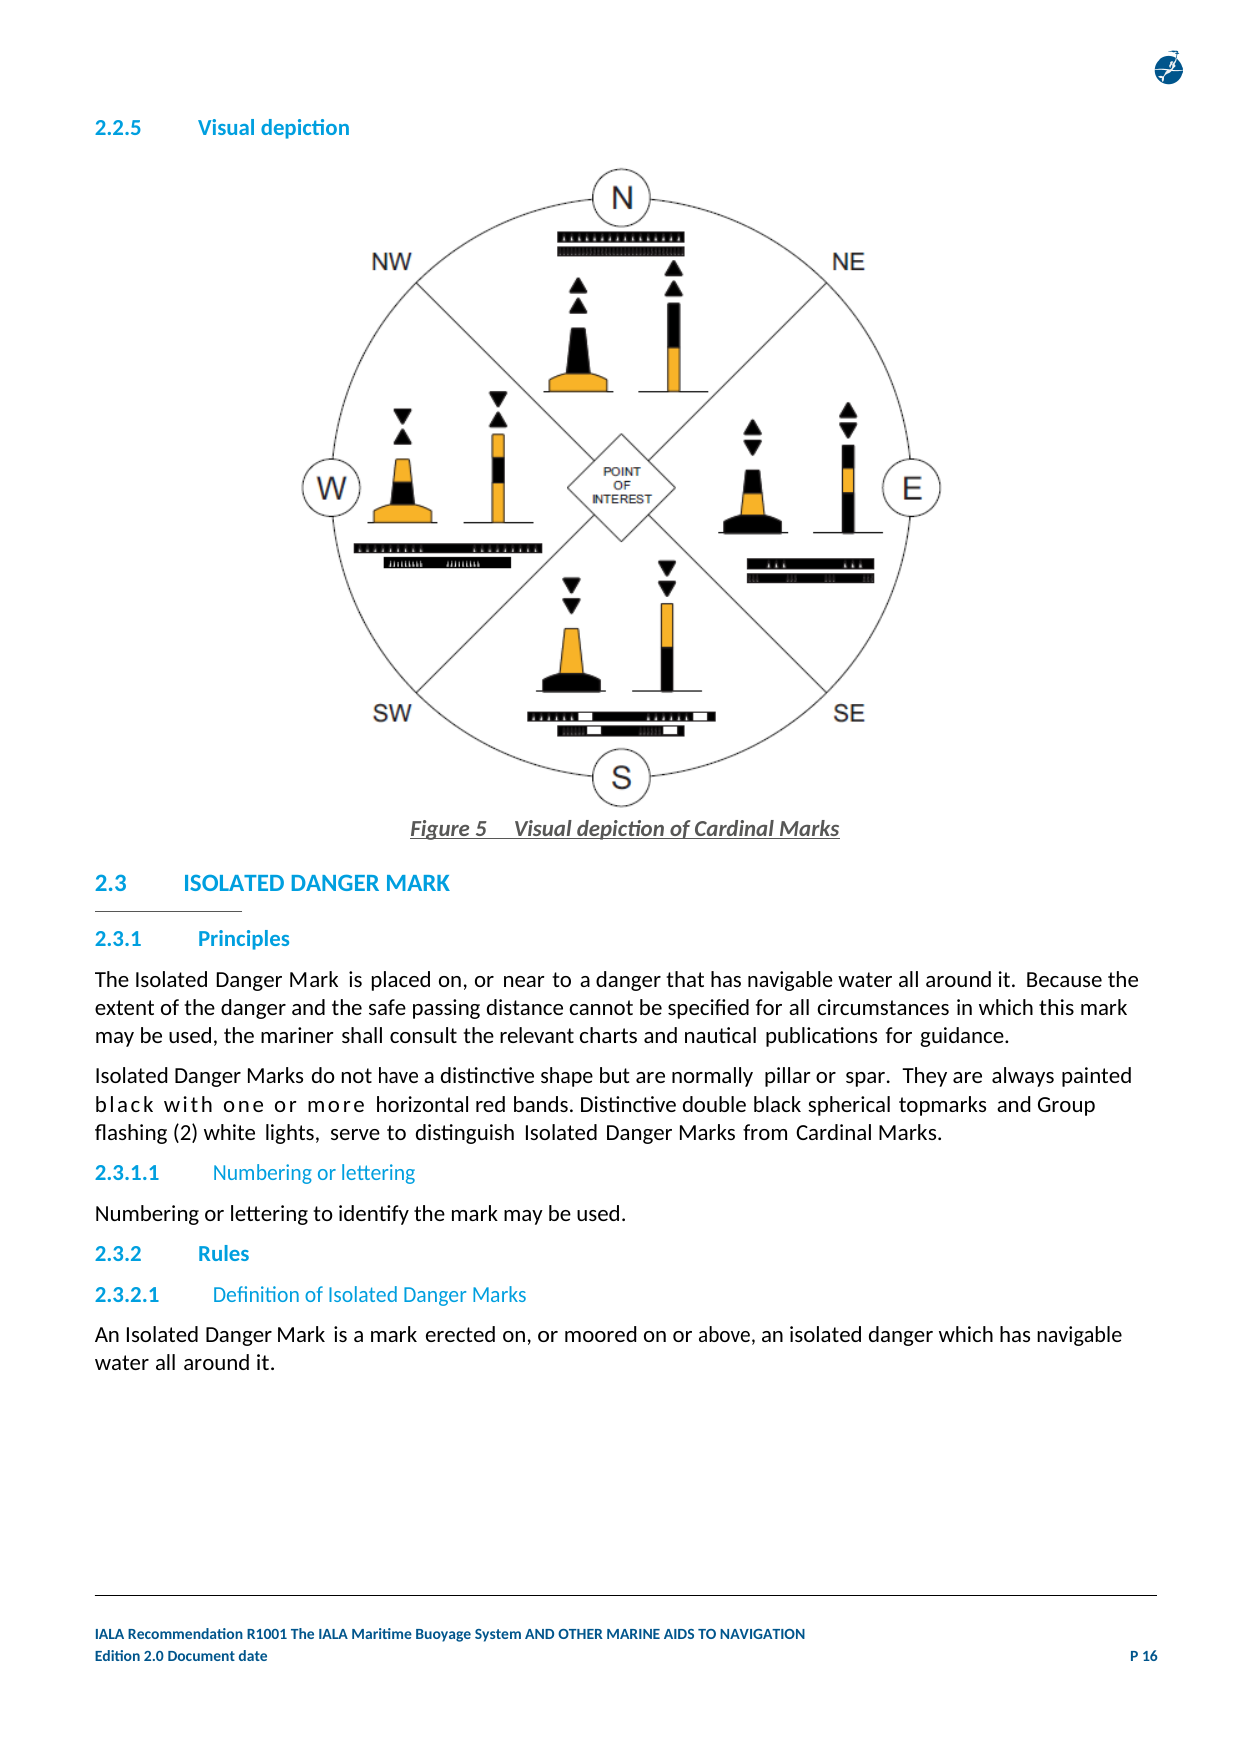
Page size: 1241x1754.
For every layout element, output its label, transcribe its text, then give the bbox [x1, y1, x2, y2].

subtitle ISOLATED DANGER MARK [94, 867, 1157, 897]
subtitle Principles [94, 924, 1157, 953]
text Visual depiction of Cardinal Marks [94, 814, 1157, 842]
picture [1123, 0, 1241, 119]
subtitle Definition of Isolated Danger Marks [94, 1280, 1157, 1308]
text Numbering or lettering to identify the mark may be used. [94, 1199, 1157, 1227]
picture [294, 154, 958, 814]
subtitle Rules [94, 1239, 1157, 1267]
text An Isolated Danger Mark is a mark erected on, or moored on or above, an isolated danger which has navigable water all around it. [94, 1320, 1157, 1376]
text The Isolated Danger Mark is placed on, or near to a danger that has navigable water all around it. Because the extent of the danger and the safe passing distance cannot be specified for all circumstances in which this mark may be used, the mariner shall consult the relevant charts and nautical publications for guidance. [94, 965, 1157, 1049]
subtitle Numbering or lettering [94, 1158, 1157, 1186]
subtitle Visual depiction [94, 113, 1157, 142]
text Isolated Danger Marks do not have a distinctive shape but are normally pillar or spar. They are always painted black with one or more horizontal red bands. Distinctive double black spherical topmarks and Group flashing (2) white lights, serve to distinguish Isolated Danger Marks from Cardinal Marks. [94, 1062, 1157, 1146]
